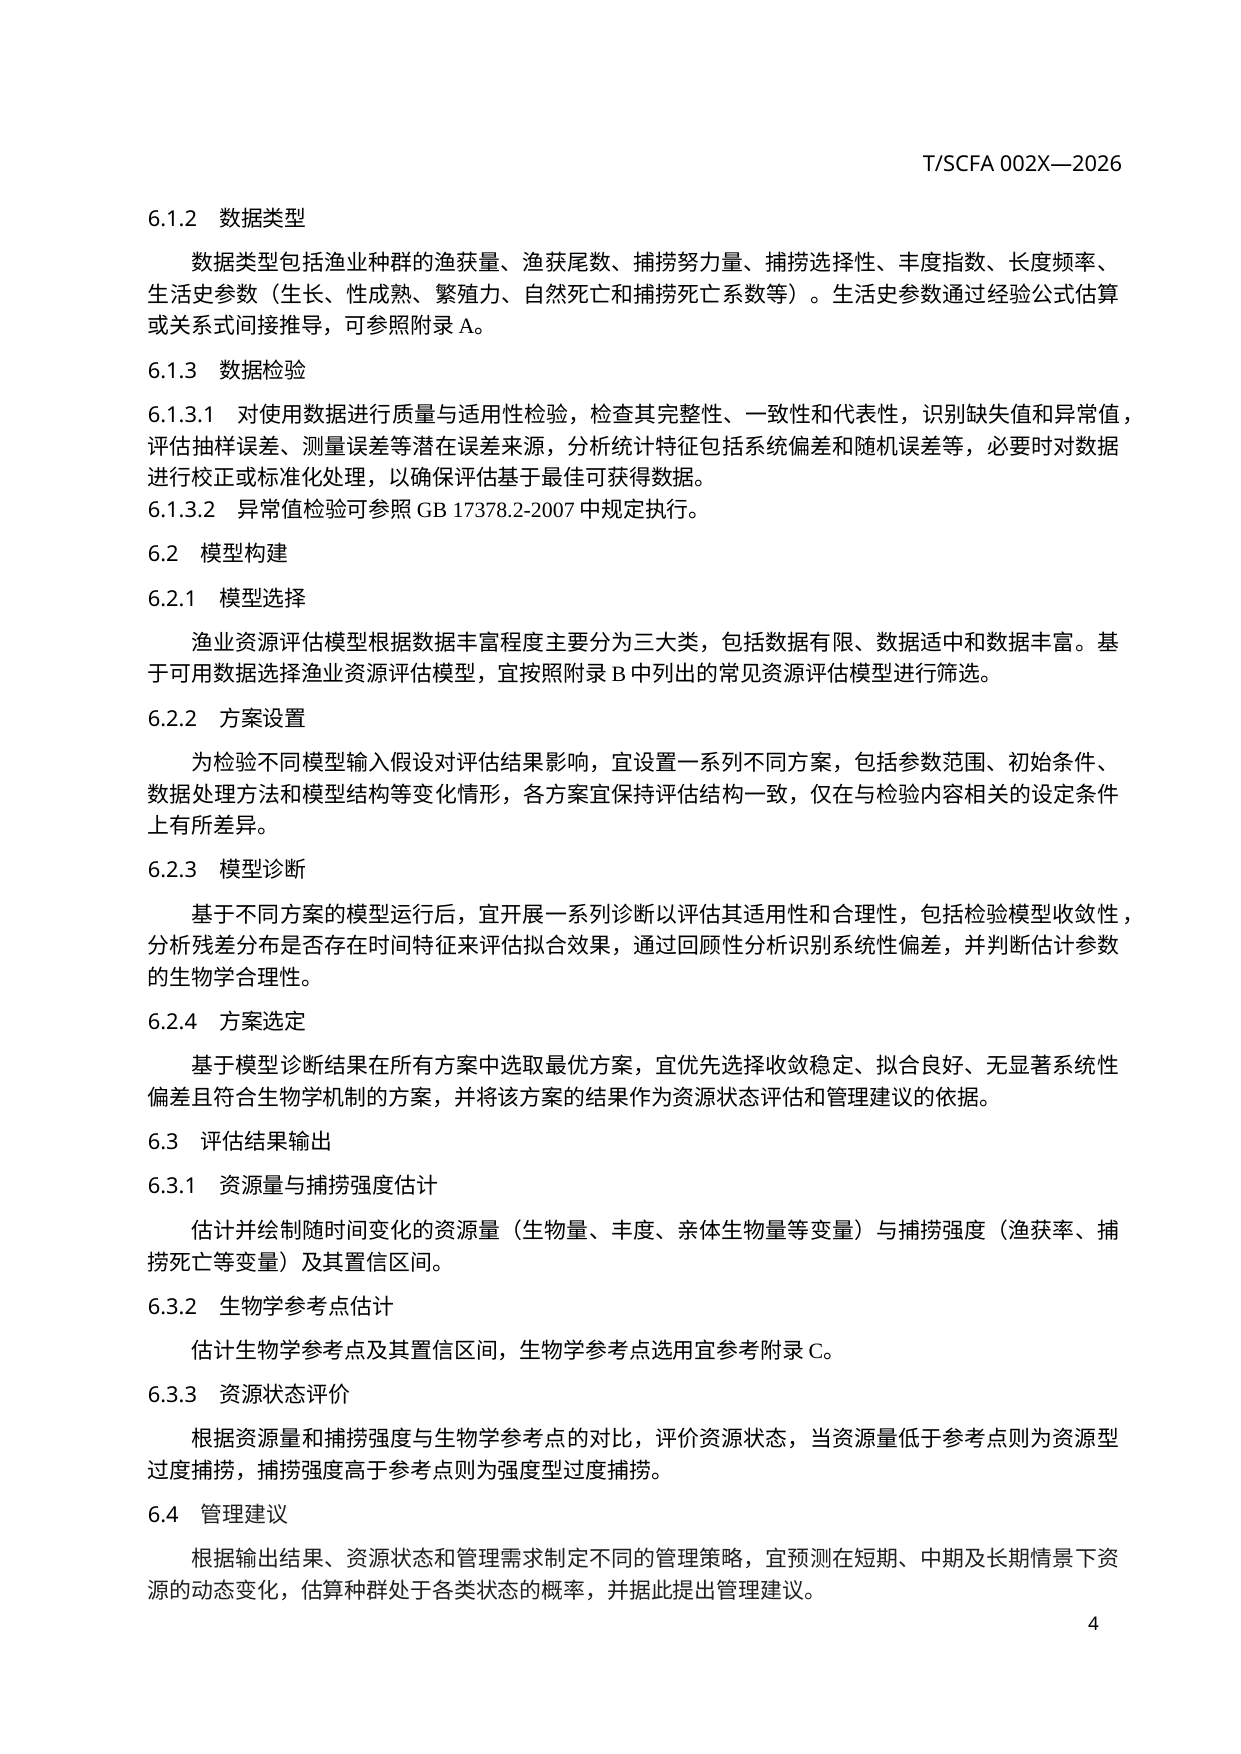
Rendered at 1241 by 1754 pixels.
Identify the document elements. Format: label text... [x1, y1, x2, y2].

text 基于不同方案的模型运行后，宜开展一系列诊断以评估其适用性和合理性，包括检验模型收敛性，分析残差分布是否存在时间特征来评估拟合效果，通过回顾性分析识别系统性偏差，并判断估计参数的生物学合理性。 [148, 897, 1122, 992]
text 估计并绘制随时间变化的资源量（生物量、丰度、亲体生物量等变量）与捕捞强度（渔获率、捕捞死亡等变量）及其置信区间。 [148, 1213, 1122, 1276]
text 根据输出结果、资源状态和管理需求制定不同的管理策略，宜预测在短期、中期及长期情景下资源的动态变化，估算种群处于各类状态的概率，并据此提出管理建议。 [148, 1541, 1122, 1605]
text 为检验不同模型输入假设对评估结果影响，宜设置一系列不同方案，包括参数范围、初始条件、数据处理方法和模型结构等变化情形，各方案宜保持评估结构一致，仅在与检验内容相关的设定条件上有所差异。 [148, 745, 1122, 840]
text 对使用数据进行质量与适用性检验，检查其完整性、一致性和代表性，识别缺失值和异常值，评估抽样误差、测量误差等潜在误差来源，分析统计特征包括系统偏差和随机误差等，必要时对数据进行校正或标准化处理，以确保评估基于最佳可获得数据。 [148, 397, 1122, 492]
text 数据类型 [148, 201, 1122, 233]
text 根据资源量和捕捞强度与生物学参考点的对比，评价资源状态，当资源量低于参考点则为资源型过度捕捞，捕捞强度高于参考点则为强度型过度捕捞。 [148, 1421, 1122, 1485]
text 数据类型包括渔业种群的渔获量、渔获尾数、捕捞努力量、捕捞选择性、丰度指数、长度频率、生活史参数（生长、性成熟、繁殖力、自然死亡和捕捞死亡系数等）。生活史参数通过经验公式估算或关系式间接推导，可参照附录A。 [148, 245, 1122, 340]
text 基于模型诊断结果在所有方案中选取最优方案，宜优先选择收敛稳定、拟合良好、无显著系统性偏差且符合生物学机制的方案，并将该方案的结果作为资源状态评估和管理建议的依据。 [148, 1048, 1122, 1112]
text 渔业资源评估模型根据数据丰富程度主要分为三大类，包括数据有限、数据适中和数据丰富。基于可用数据选择渔业资源评估模型，宜按照附录B中列出的常见资源评估模型进行筛选。 [148, 625, 1122, 688]
text 估计生物学参考点及其置信区间，生物学参考点选用宜参考附录C。 [148, 1333, 1122, 1364]
text 数据检验 [148, 353, 1122, 384]
text 资源量与捕捞强度估计 [148, 1168, 1122, 1200]
text 模型选择 [148, 581, 1122, 612]
text 模型构建 [148, 536, 1122, 568]
text 方案选定 [148, 1004, 1122, 1036]
text 管理建议 [148, 1497, 1122, 1529]
text 模型诊断 [148, 852, 1122, 884]
text 方案设置 [148, 701, 1122, 732]
text 异常值检验可参照GB 17378.2-2007中规定执行。 [148, 492, 1122, 524]
text 评估结果输出 [148, 1124, 1122, 1156]
text 资源状态评价 [148, 1377, 1122, 1409]
text 生物学参考点估计 [148, 1289, 1122, 1320]
